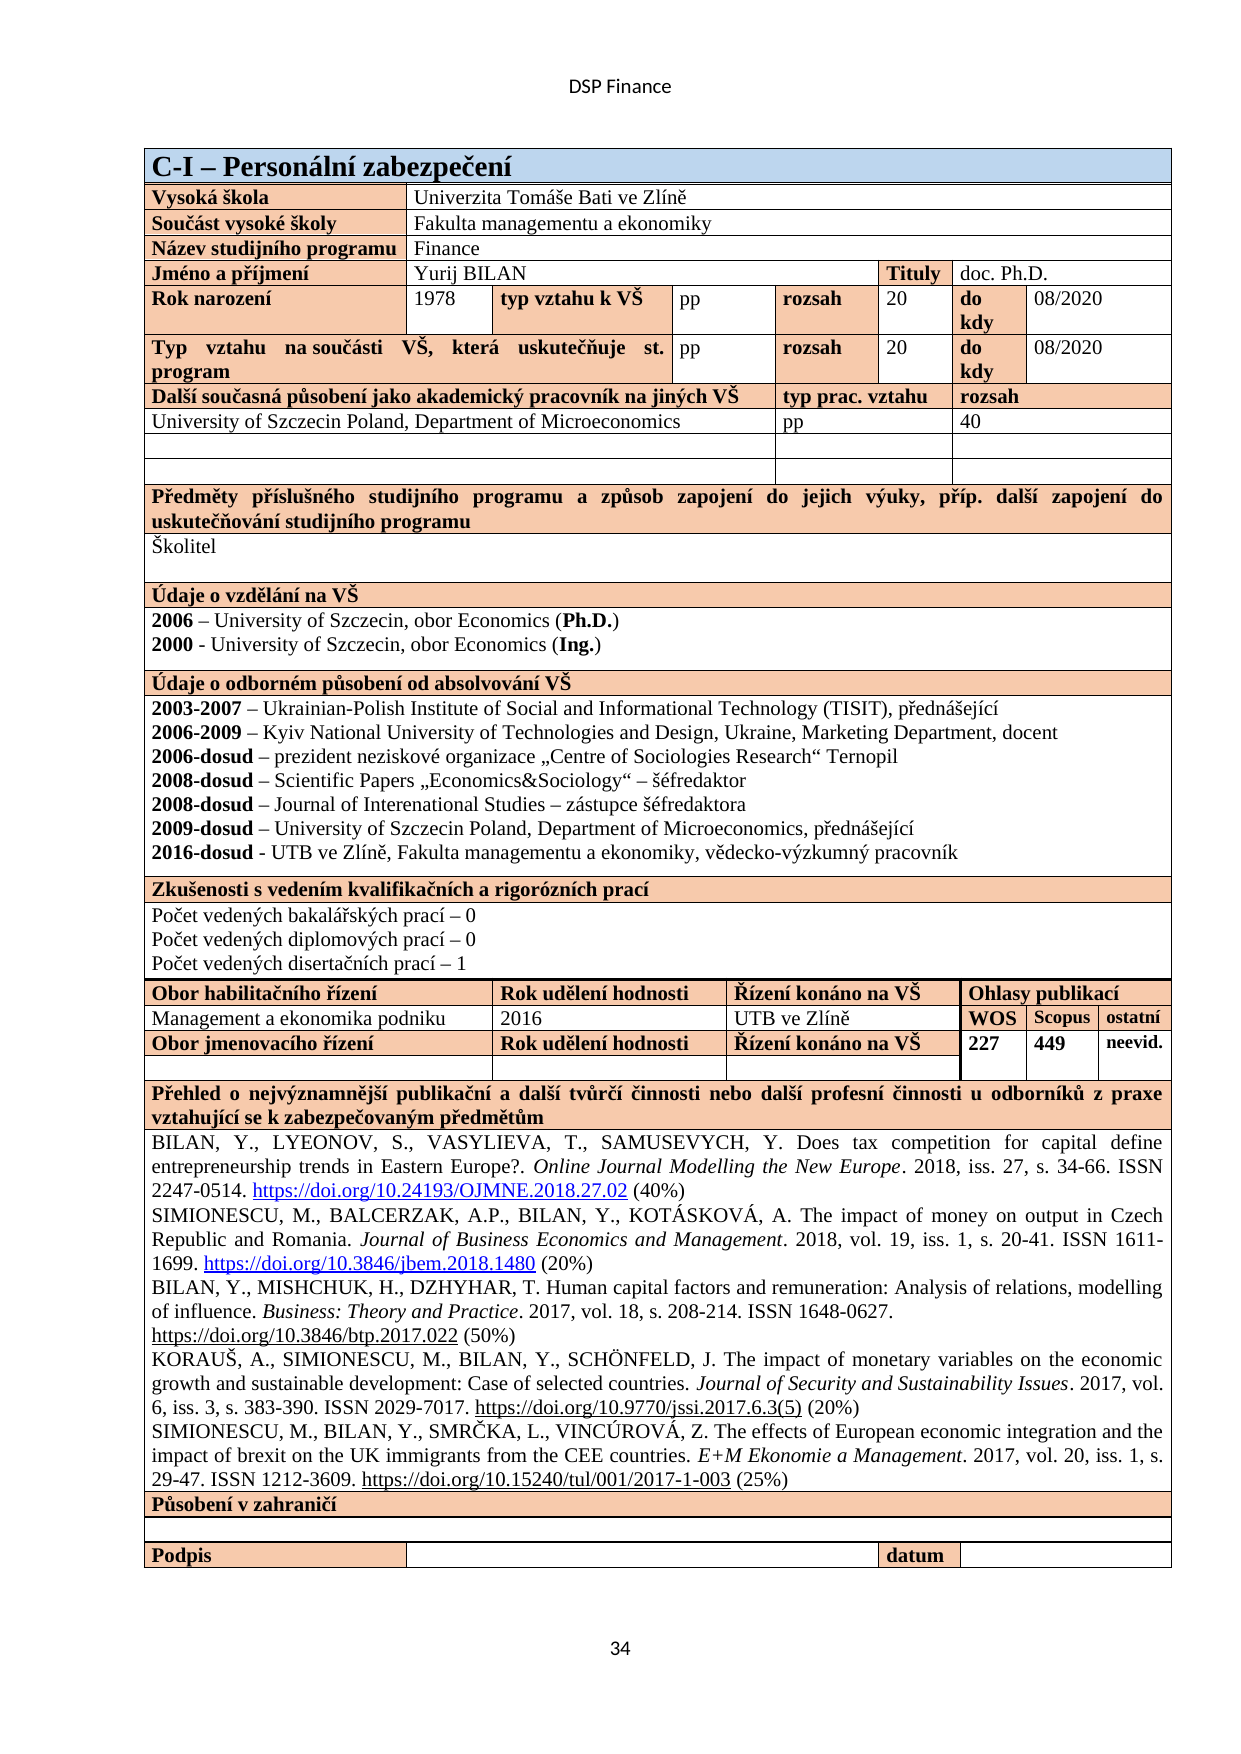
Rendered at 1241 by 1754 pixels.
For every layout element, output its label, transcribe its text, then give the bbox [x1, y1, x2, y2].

table_cell Řízení konáno na VŠ [727, 981, 959, 1005]
table_cell Působení v zahraničí [145, 1492, 1171, 1516]
table_cell datum [879, 1543, 960, 1567]
table_cell 20 [879, 335, 952, 383]
table_cell Tituly [879, 261, 952, 285]
table_cell typ vztahu k VŠ [493, 286, 672, 334]
table_cell [145, 1518, 1171, 1541]
table_cell Rok narození [145, 286, 406, 334]
table_cell rozsah [776, 335, 878, 383]
table_cell Management a ekonomika podniku [145, 1006, 492, 1030]
table_cell typ prac. vztahu [776, 384, 952, 408]
table_cell [953, 434, 1171, 458]
table_cell Počet vedených bakalářských prací – 0 Počet vedených diplomových prací – 0 Počet vedených disertačních prací – 1 [145, 903, 1171, 978]
table_cell Vysoká škola [145, 185, 406, 209]
table_cell 2006 – University of Szczecin, obor Economics (Ph.D.) 2000 - University of Szczecin, obor Economics (Ing.) [145, 608, 1171, 670]
table_cell Obor jmenovacího řízení [145, 1031, 492, 1055]
table_cell ostatní [1099, 1006, 1171, 1030]
table_cell Ohlasy publikací [962, 981, 1171, 1005]
table_cell rozsah [953, 384, 1171, 408]
table_cell neevid. [1099, 1031, 1171, 1080]
table_cell 20 [879, 286, 952, 334]
table_cell Název studijního programu [145, 236, 406, 259]
table_cell pp [776, 409, 952, 433]
table_cell 227 [962, 1031, 1026, 1080]
table_cell doc. Ph.D. [953, 261, 1171, 285]
table_cell Univerzita Tomáše Bati ve Zlíně [407, 185, 1171, 209]
table_cell UTB ve Zlíně [727, 1006, 959, 1030]
table_cell Zkušenosti s vedením kvalifikačních a rigorózních prací [145, 877, 1171, 902]
table_cell Scopus [1027, 1006, 1098, 1030]
table_cell pp [673, 286, 775, 334]
table_cell Obor habilitačního řízení [145, 981, 492, 1005]
table_cell Součást vysoké školy [145, 210, 406, 234]
table_cell rozsah [776, 286, 878, 334]
table_cell 449 [1027, 1031, 1098, 1080]
table_cell Typ vztahu na součásti VŠ, která uskutečňuje st. program [145, 335, 672, 383]
table_cell University of Szczecin Poland, Department of Microeconomics [145, 409, 775, 433]
table_cell Řízení konáno na VŠ [727, 1031, 959, 1055]
table_cell [145, 459, 775, 483]
table_cell Předměty příslušného studijního programu a způsob zapojení do jejich výuky, příp. další zapojení do uskutečňování studijního programu [145, 485, 1171, 533]
table_cell Podpis [145, 1543, 406, 1567]
table_cell do kdy [953, 335, 1026, 383]
table_cell WOS [962, 1006, 1026, 1030]
table_cell Rok udělení hodnosti [493, 1031, 726, 1055]
table_cell [961, 1543, 1171, 1567]
table_cell Fakulta managementu a ekonomiky [407, 210, 1171, 234]
table_cell Yurij BILAN [407, 261, 878, 285]
table_cell [407, 1543, 878, 1567]
table_cell [145, 1056, 492, 1080]
table_cell BILAN, Y., LYEONOV, S., VASYLIEVA, T., SAMUSEVYCH, Y. Does tax competition for capital define entrepreneurship trends in Eastern Europe?. Online Journal Modelling the New Europe. 2018, iss. 27, s. 34-66. ISSN 2247-0514. https://doi.org/10.24193/OJMNE.2018.27.02 (40%) SIMIONESCU, M., BALCERZAK, A.P., BILAN, Y., KOTÁSKOVÁ, A. The impact of money on output in Czech Republic and Romania. Journal of Business Economics and Management. 2018, vol. 19, iss. 1, s. 20-41. ISSN 1611-1699. https://doi.org/10.3846/jbem.2018.1480 (20%) BILAN, Y., MISHCHUK, H., DZHYHAR, T. Human capital factors and remuneration: Analysis of relations, modelling of influence. Business: Theory and Practice. 2017, vol. 18, s. 208-214. ISSN 1648-0627. https://doi.org/10.3846/btp.2017.022 (50%) KORAUŠ, A., SIMIONESCU, M., BILAN, Y., SCHÖNFELD, J. The impact of monetary variables on the economic growth and sustainable development: Case of selected countries. Journal of Security and Sustainability Issues. 2017, vol. 6, iss. 3, s. 383-390. ISSN 2029-7017. https://doi.org/10.9770/jssi.2017.6.3(5) (20%) SIMIONESCU, M., BILAN, Y., SMRČKA, L., VINCÚROVÁ, Z. The effects of European economic integration and the impact of brexit on the UK immigrants from the CEE countries. E+M Ekonomie a Management. 2017, vol. 20, iss. 1, s. 29-47. ISSN 1212-3609. https://doi.org/10.15240/tul/001/2017-1-003 (25%) [145, 1130, 1171, 1491]
table_cell Další současná působení jako akademický pracovník na jiných VŠ [145, 384, 775, 408]
table_cell 2016 [493, 1006, 726, 1030]
table_cell Finance [407, 236, 1171, 259]
table_cell [493, 1056, 726, 1080]
table_cell 08/2020 [1027, 335, 1171, 383]
table_cell 2003-2007 – Ukrainian-Polish Institute of Social and Informational Technology (TISIT), přednášející 2006-2009 – Kyiv National University of Technologies and Design, Ukraine, Marketing Department, docent 2006-dosud – prezident neziskové organizace „Centre of Sociologies Research“ Ternopil 2008-dosud – Scientific Papers „Economics&Sociology“ – šéfredaktor 2008-dosud – Journal of Interenational Studies – zástupce šéfredaktora 2009-dosud – University of Szczecin Poland, Department of Microeconomics, přednášející 2016-dosud - UTB ve Zlíně, Fakulta managementu a ekonomiky, vědecko-výzkumný pracovník [145, 696, 1171, 876]
table_cell [776, 459, 952, 483]
table_cell [727, 1056, 959, 1080]
table_cell Přehled o nejvýznamnější publikační a další tvůrčí činnosti nebo další profesní činnosti u odborníků z praxe vztahující se k zabezpečovaným předmětům [145, 1081, 1171, 1129]
table_header C-I – Personální zabezpečení [145, 149, 1171, 182]
table_cell Jméno a příjmení [145, 261, 406, 285]
table_cell [145, 434, 775, 458]
table_cell pp [673, 335, 775, 383]
table_cell Školitel [145, 534, 1171, 582]
table_cell Rok udělení hodnosti [493, 981, 726, 1005]
table_cell do kdy [953, 286, 1026, 334]
table_cell 1978 [407, 286, 492, 334]
table_cell [776, 434, 952, 458]
table_cell Údaje o odborném působení od absolvování VŠ [145, 671, 1171, 695]
table_cell 08/2020 [1027, 286, 1171, 334]
table_cell [953, 459, 1171, 483]
table_cell Údaje o vzdělání na VŠ [145, 583, 1171, 607]
table_cell 40 [953, 409, 1171, 433]
